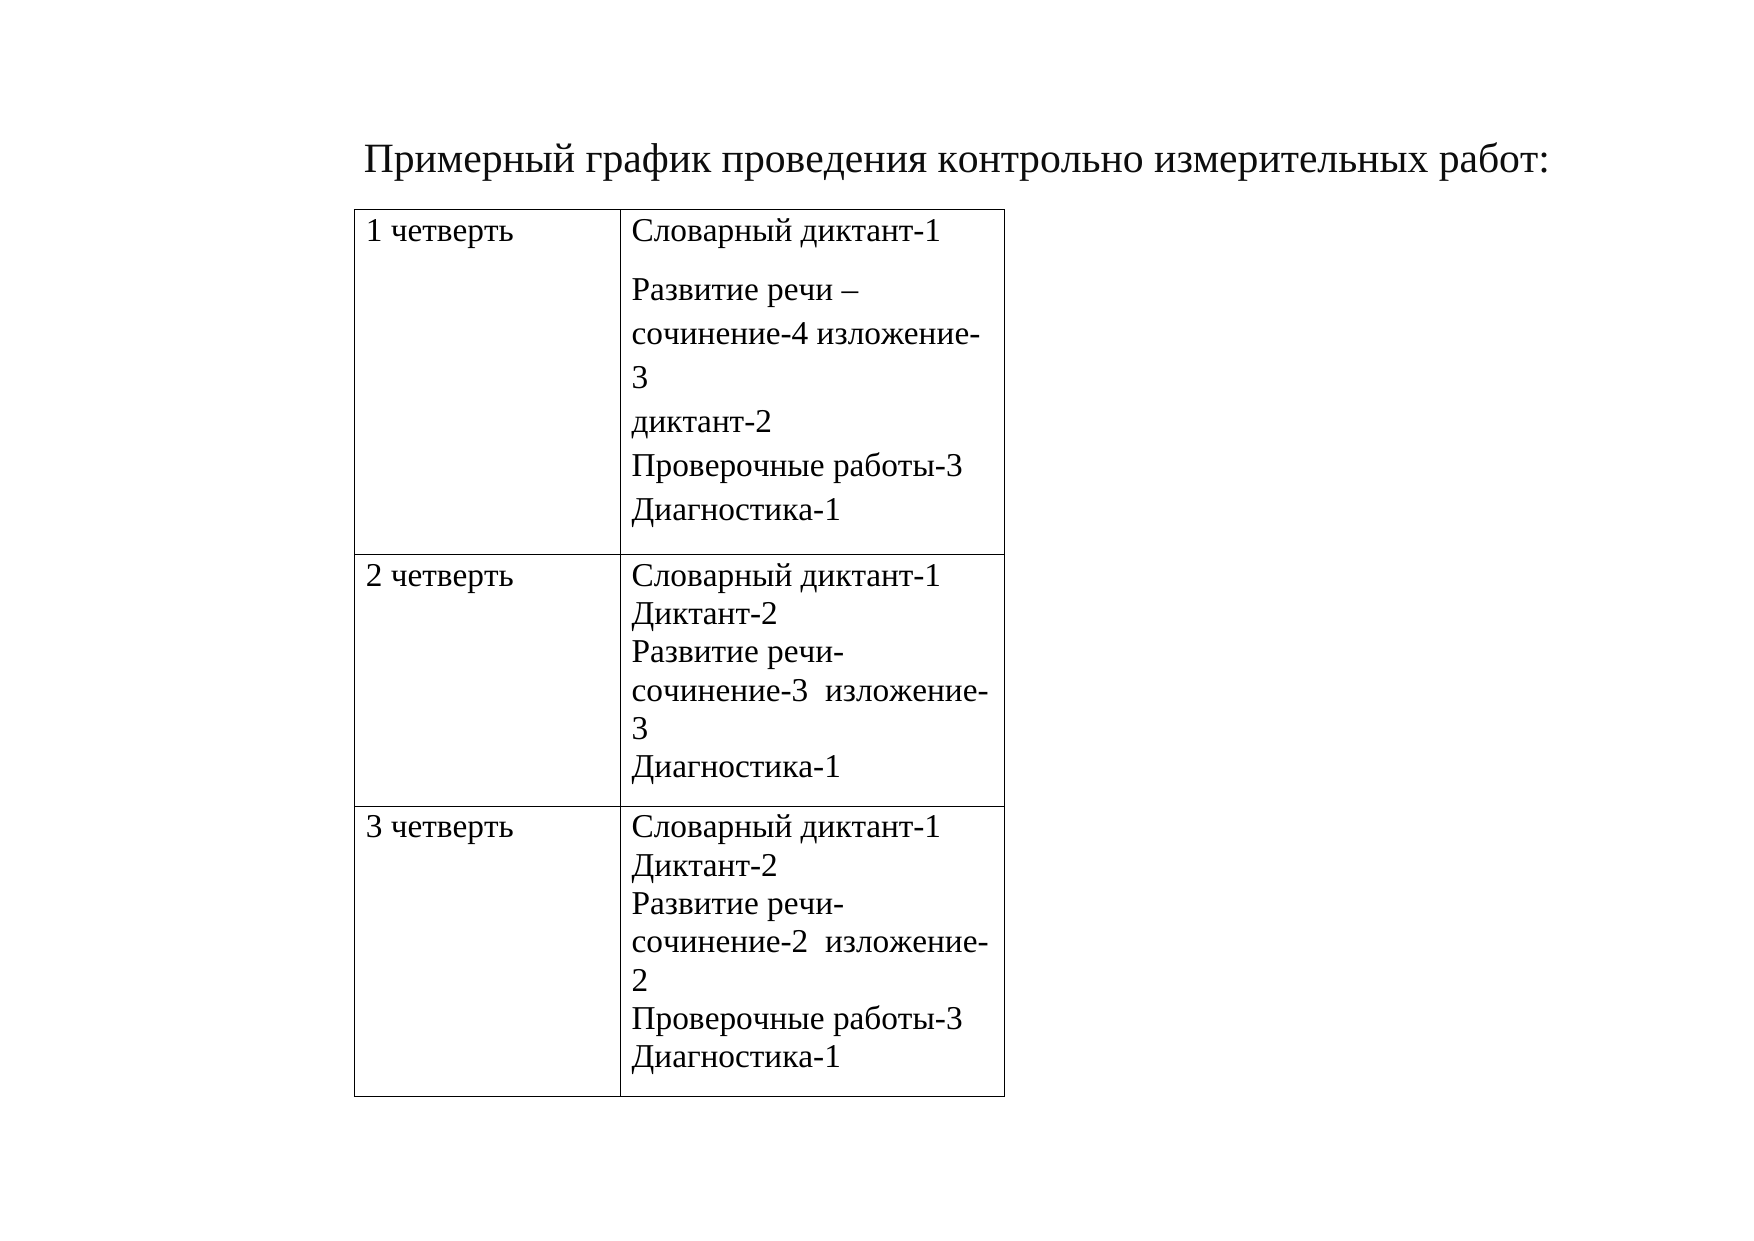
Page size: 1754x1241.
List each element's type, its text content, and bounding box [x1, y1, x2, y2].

table_header Словарный диктант-1 Развитие речи –сочинение-4 изложение-3 диктант-2 Проверочные работы-3 Диагностика-1 [621, 210, 1004, 554]
table_cell Словарный диктант-1 Диктант-2 Развитие речи-сочинение-2 изложение-2 Проверочные работы-3 Диагностика-1 [621, 807, 1004, 1096]
table_header 1 четверть [355, 210, 620, 554]
text Примерный график проведения контрольно измерительных работ: [118, 133, 1695, 181]
table_cell 2 четверть [355, 555, 620, 806]
table_cell Словарный диктант-1 Диктант-2 Развитие речи-сочинение-3 изложение-3 Диагностика-1 [621, 555, 1004, 806]
table_cell 3 четверть [355, 807, 620, 1096]
